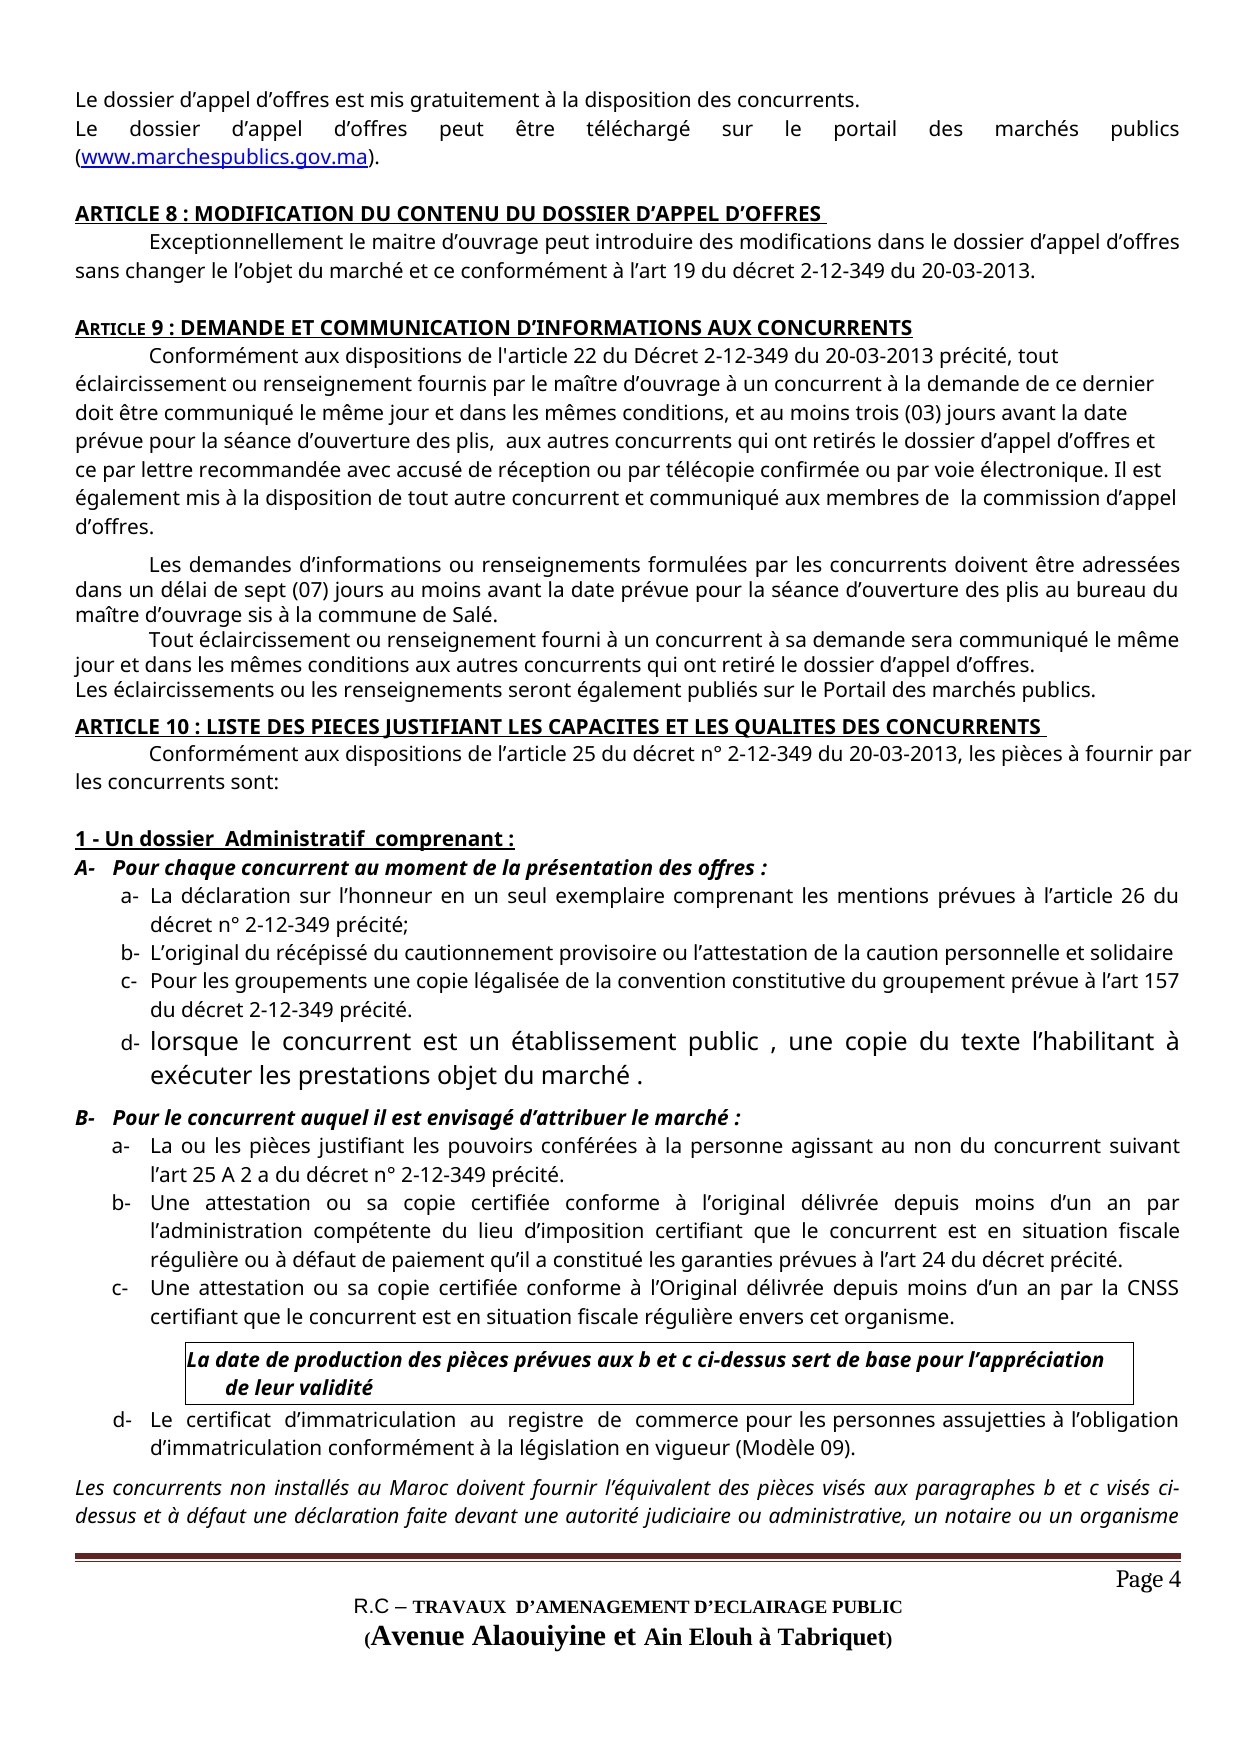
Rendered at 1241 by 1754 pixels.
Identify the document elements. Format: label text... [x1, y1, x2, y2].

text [75, 1473, 1181, 1530]
list La déclaration sur l’honneur en un seul exemplaire comprenant les mentions prévues à l’article 26 du décret n° 2-12-349 précité; [120, 881, 1181, 938]
text ARTICLE 8 : MODIFICATION DU CONTENU DU DOSSIER D’APPEL D’OFFRES [75, 199, 1181, 227]
list L’original du récépissé du cautionnement provisoire ou l’attestation de la caution personnelle et solidaire [120, 938, 1181, 967]
text Le dossier d’appel d’offres est mis gratuitement à la disposition des concurrents. [75, 85, 1181, 114]
list La ou les pièces justifiant les pouvoirs conférées à la personne agissant au non du concurrent suivant l’art 25 A 2 a du décret n° 2-12-349 précité. [111, 1131, 1181, 1188]
list lorsque le concurrent est un établissement public , une copie du texte l’habilitant à exécuter les prestations objet du marché . [120, 1023, 1181, 1092]
list Pour les groupements une copie légalisée de la convention constitutive du groupement prévue à l’art 157 du décret 2-12-349 précité. [120, 967, 1181, 1023]
text Tout éclaircissement ou renseignement fourni à un concurrent à sa demande sera communiqué le même jour et dans les mêmes conditions aux autres concurrents qui ont retiré le dossier d’appel d’offres. [75, 628, 1181, 678]
list Une attestation ou sa copie certifiée conforme à l’original délivrée depuis moins d’un an par l’administration compétente du lieu d’imposition certifiant que le concurrent est en situation fiscale régulière ou à défaut de paiement qu’il a constitué les garanties prévues à l’art 24 du décret précité. [111, 1188, 1181, 1273]
list Pour le concurrent auquel il est envisagé d’attribuer le marché : [75, 1103, 1181, 1131]
text Les éclaircissements ou les renseignements seront également publiés sur le Portail des marchés publics. [75, 678, 1181, 703]
list Le certificat d’immatriculation au registre de commerce pour les personnes assujetties à l’obligation d’immatriculation conformément à la législation en vigueur (Modèle 09). [112, 1405, 1181, 1462]
text Les demandes d’informations ou renseignements formulées par les concurrents doivent être adressées dans un délai de sept (07) jours au moins avant la date prévue pour la séance d’ouverture des plis au bureau du maître d’ouvrage sis à la commune de Salé. [75, 553, 1181, 628]
list Pour chaque concurrent au moment de la présentation des offres : [75, 853, 1181, 881]
text Exceptionnellement le maitre d’ouvrage peut introduire des modifications dans le dossier d’appel d’offres sans changer le l’objet du marché et ce conformément à l’art 19 du décret 2-12-349 du 20-03-2013. [75, 227, 1181, 284]
text La date de production des pièces prévues aux b et c ci-dessus sert de base pour l’appréciation de leur validité [186, 1343, 1133, 1404]
text Article 9 : DEMANDE ET COMMUNICATION D’INFORMATIONS AUX CONCURRENTS [75, 313, 1181, 341]
text Le dossier d’appel d’offres peut être téléchargé sur le portail des marchés publics (www.marchespublics.gov.ma). [75, 114, 1181, 171]
list Une attestation ou sa copie certifiée conforme à l’Original délivrée depuis moins d’un an par la CNSS certifiant que le concurrent est en situation fiscale régulière envers cet organisme. [111, 1273, 1181, 1330]
text 1 - Un dossier Administratif comprenant : [75, 824, 1181, 853]
text Conformément aux dispositions de l’article 25 du décret n° 2-12-349 du 20-03-2013, les pièces à fournir par les concurrents sont: [75, 739, 1192, 796]
text ARTICLE 10 : LISTE DES PIECES JUSTIFIANT LES CAPACITES ET LES QUALITES DES CONCURRENTS [75, 714, 1181, 739]
text Conformément aux dispositions de l'article 22 du Décret 2-12-349 du 20-03-2013 précité, tout éclaircissement ou renseignement fournis par le maître d’ouvrage à un concurrent à la demande de ce dernier doit être communiqué le même jour et dans les mêmes conditions, et au moins trois (03) jours avant la date prévue pour la séance d’ouverture des plis, aux autres concurrents qui ont retirés le dossier d’appel d’offres et ce par lettre recommandée avec accusé de réception ou par télécopie confirmée ou par voie électronique. Il est également mis à la disposition de tout autre concurrent et communiqué aux membres de la commission d’appel d’offres. [75, 341, 1181, 540]
